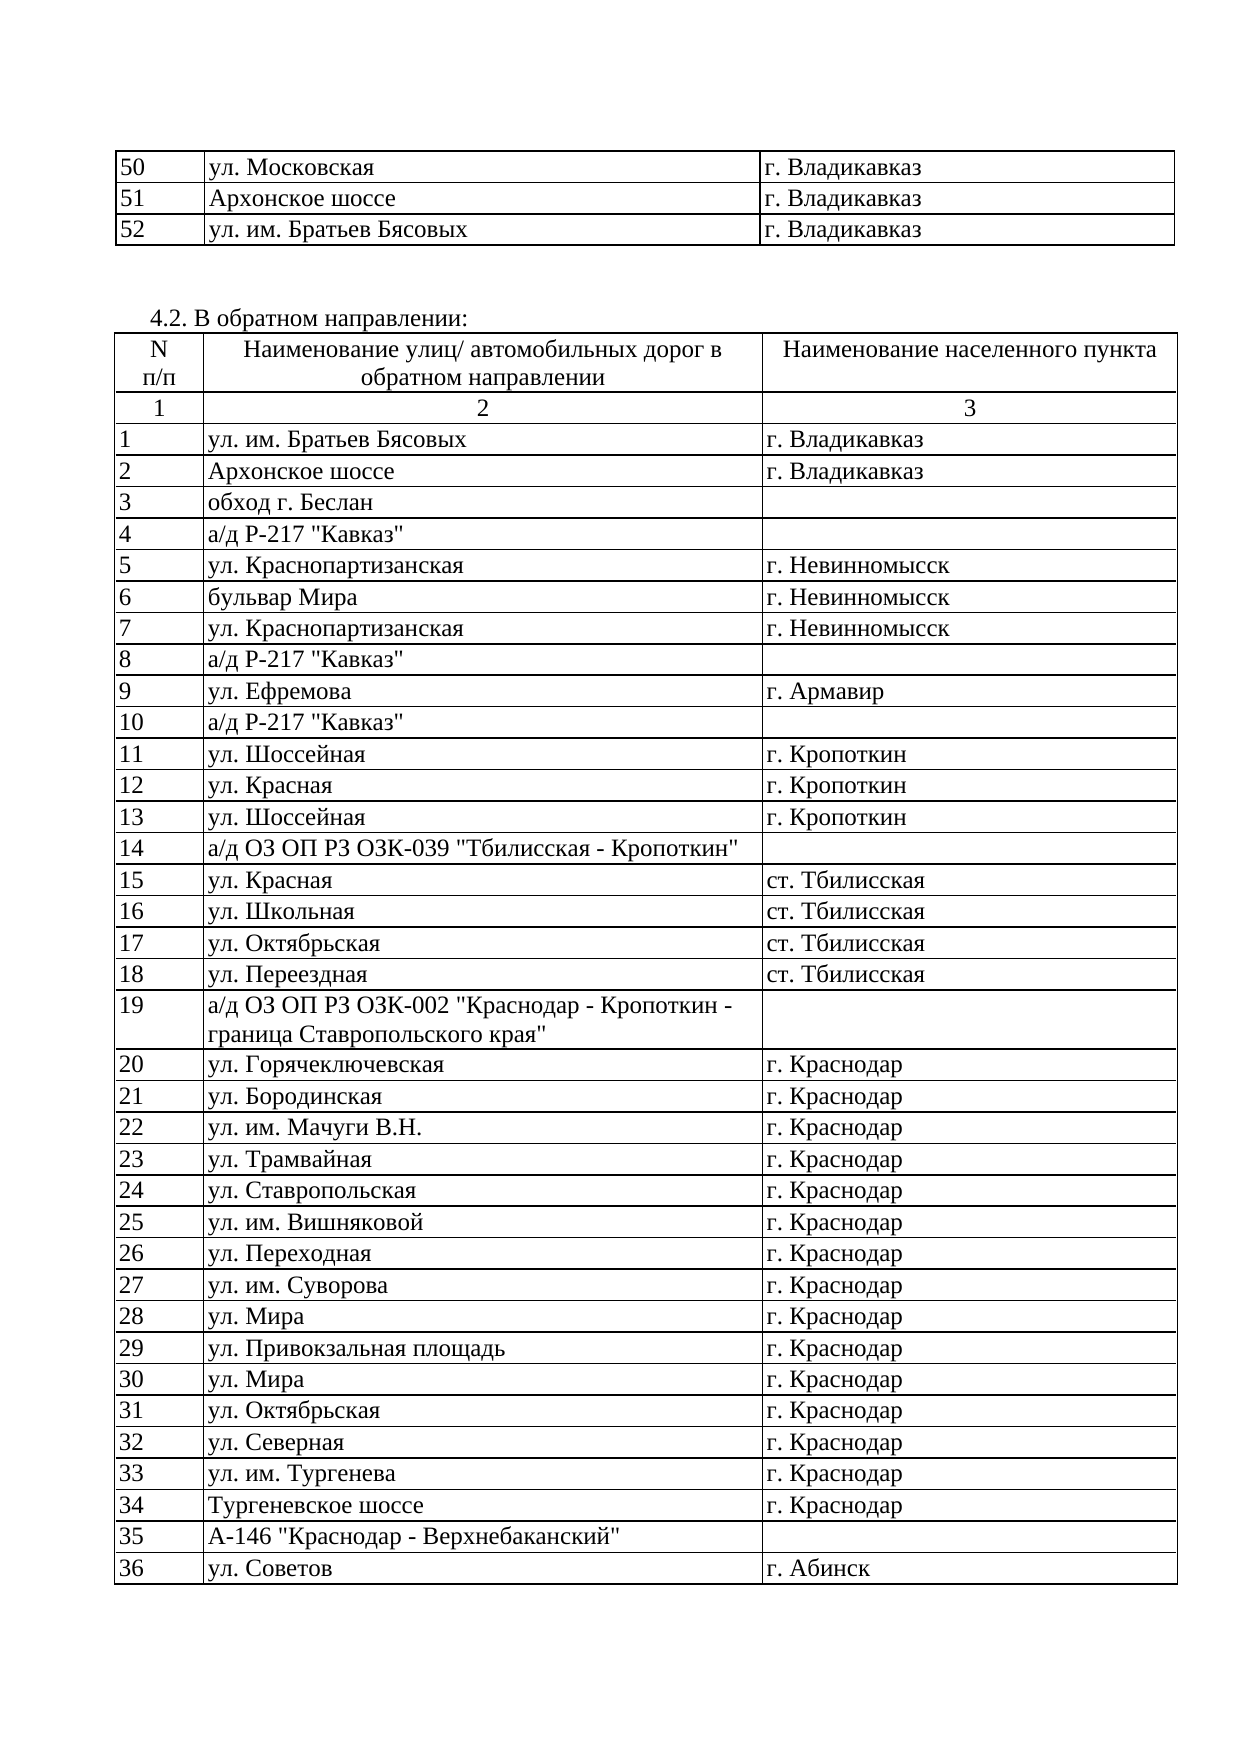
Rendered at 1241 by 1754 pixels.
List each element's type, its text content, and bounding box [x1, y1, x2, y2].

table_cell г. Краснодар [763, 1268, 1177, 1300]
table_cell 10 [115, 707, 203, 737]
table_cell 15 [115, 864, 203, 894]
table_cell ул. Октябрьская [204, 1396, 762, 1426]
table_cell ул. Московская [205, 152, 759, 181]
table_cell ул. им. Суворова [204, 1270, 762, 1300]
table_cell ул. Привокзальная площадь [204, 1333, 762, 1363]
table_cell 36 [115, 1553, 203, 1583]
table_cell [763, 1520, 1177, 1551]
table_cell ул. Трамвайная [204, 1144, 762, 1174]
table_cell г. Краснодар [763, 1489, 1177, 1520]
table_cell Архонское шоссе [205, 183, 759, 213]
table_cell ст. Тбилисская [763, 926, 1177, 957]
table_cell 12 [115, 770, 203, 800]
table_cell 18 [115, 959, 203, 989]
table_header Наименование улиц/ автомобильных дорог в обратном направлении [204, 334, 762, 391]
table_cell г. Владикавказ [763, 454, 1177, 486]
table_cell 25 [115, 1206, 203, 1237]
table_cell ул. им. Тургенева [204, 1459, 762, 1488]
table_cell 3 [115, 487, 203, 517]
table_cell г. Владикавказ [761, 152, 1174, 181]
table_cell ул. Ефремова [204, 676, 762, 706]
table_cell 22 [115, 1112, 203, 1142]
table_cell г. Краснодар [763, 1363, 1177, 1394]
table_header Наименование населенного пункта [763, 334, 1177, 391]
table_cell ул. им. Братьев Бясовых [204, 424, 762, 454]
table_cell 26 [115, 1238, 203, 1268]
table_cell бульвар Мира [204, 582, 762, 611]
table_cell 50 [117, 152, 204, 181]
table_cell [763, 706, 1177, 737]
table_cell г. Краснодар [763, 1111, 1177, 1142]
table_cell 31 [115, 1395, 203, 1426]
table_cell 52 [117, 215, 204, 244]
table_cell г. Краснодар [763, 1426, 1177, 1457]
table_cell г. Краснодар [763, 1394, 1177, 1426]
table_cell ул. Ставропольская [204, 1176, 762, 1205]
table_cell [763, 832, 1177, 863]
table_cell ул. им. Братьев Бясовых [205, 215, 759, 244]
table_cell г. Армавир [763, 674, 1177, 706]
table_cell 7 [115, 613, 203, 643]
table_cell ст. Тбилисская [763, 863, 1177, 894]
table_cell 23 [115, 1144, 203, 1174]
table_cell а/д Р-217 "Кавказ" [204, 519, 762, 548]
table_cell ул. Мира [204, 1364, 762, 1394]
table_cell ул. Краснопартизанская [204, 613, 762, 643]
table_cell г. Владикавказ [761, 215, 1174, 244]
table_cell 29 [115, 1332, 203, 1363]
table_cell Архонское шоссе [204, 456, 762, 486]
table_cell 11 [115, 738, 203, 769]
table_cell 13 [115, 801, 203, 832]
table_cell ул. Горячеключевская [204, 1050, 762, 1079]
table_cell г. Краснодар [763, 1143, 1177, 1174]
table_cell г. Кропоткин [763, 769, 1177, 800]
table_cell а/д ОЗ ОП РЗ ОЗК-002 "Краснодар - Кропоткин - граница Ставропольского края" [204, 991, 762, 1048]
table_cell г. Краснодар [763, 1237, 1177, 1268]
table_cell ул. Краснопартизанская [204, 550, 762, 580]
table_cell 1 [115, 392, 203, 423]
table_cell 2 [204, 393, 762, 423]
table_cell 34 [115, 1490, 203, 1520]
table_cell г. Краснодар [763, 1457, 1177, 1488]
table_cell 17 [115, 927, 203, 957]
table_cell г. Краснодар [763, 1300, 1177, 1331]
table_cell г. Краснодар [763, 1048, 1177, 1079]
table_cell г. Невинномысск [763, 580, 1177, 611]
table_cell г. Владикавказ [763, 423, 1177, 454]
table_cell ул. Бородинская [204, 1081, 762, 1111]
table_cell а/д Р-217 "Кавказ" [204, 645, 762, 674]
text 4.2. В обратном направлении: [150, 303, 1090, 332]
table_cell г. Краснодар [763, 1174, 1177, 1205]
table_header N п/п [115, 334, 203, 391]
table_cell 6 [115, 581, 203, 611]
table_cell 21 [115, 1081, 203, 1111]
table_cell [763, 643, 1177, 674]
table_cell 16 [115, 896, 203, 926]
table_cell 20 [115, 1049, 203, 1079]
table_cell г. Абинск [763, 1551, 1177, 1583]
table_cell [763, 989, 1177, 1048]
table_cell обход г. Беслан [204, 487, 762, 517]
table_cell ул. Шоссейная [204, 802, 762, 832]
table_cell 19 [115, 990, 203, 1048]
table_cell 32 [115, 1427, 203, 1457]
table_cell А-146 "Краснодар - Верхнебаканский" [204, 1522, 762, 1551]
table_cell 33 [115, 1458, 203, 1488]
table_cell 8 [115, 644, 203, 674]
table_cell г. Владикавказ [761, 183, 1174, 213]
table_cell г. Краснодар [763, 1080, 1177, 1111]
table_cell ул. Советов [204, 1553, 762, 1583]
table_cell г. Кропоткин [763, 800, 1177, 832]
table_cell ул. Мира [204, 1301, 762, 1331]
table_cell г. Краснодар [763, 1331, 1177, 1363]
table_cell 30 [115, 1364, 203, 1394]
table_cell 24 [115, 1175, 203, 1205]
table_cell г. Краснодар [763, 1205, 1177, 1237]
table_cell ул. Шоссейная [204, 739, 762, 769]
table_cell 5 [115, 550, 203, 580]
table_cell 35 [115, 1521, 203, 1551]
table_cell а/д Р-217 "Кавказ" [204, 707, 762, 737]
table_cell а/д ОЗ ОП РЗ ОЗК-039 "Тбилисская - Кропоткин" [204, 833, 762, 863]
table_cell ст. Тбилисская [763, 895, 1177, 926]
table_cell ст. Тбилисская [763, 958, 1177, 989]
table_cell ул. Красная [204, 770, 762, 800]
table_cell Тургеневское шоссе [204, 1490, 762, 1520]
table_cell 2 [115, 455, 203, 486]
table_cell 4 [115, 518, 203, 548]
table_cell ул. им. Мачуги В.Н. [204, 1113, 762, 1142]
table_cell 14 [115, 833, 203, 863]
table_cell ул. Октябрьская [204, 928, 762, 957]
table_cell 9 [115, 675, 203, 706]
table_cell г. Невинномысск [763, 611, 1177, 643]
table_cell г. Кропоткин [763, 737, 1177, 769]
table_cell ул. Северная [204, 1427, 762, 1457]
table_cell 51 [117, 183, 204, 213]
table_cell 3 [763, 391, 1177, 423]
table_cell ул. Красная [204, 865, 762, 894]
table_cell [763, 486, 1177, 517]
table_cell 28 [115, 1301, 203, 1331]
table_cell [763, 517, 1177, 548]
table_cell ул. Школьная [204, 896, 762, 926]
table_cell г. Невинномысск [763, 549, 1177, 580]
table_cell 1 [115, 424, 203, 454]
table_cell ул. им. Вишняковой [204, 1207, 762, 1237]
table_cell ул. Переездная [204, 959, 762, 989]
table_cell 27 [115, 1269, 203, 1300]
table_cell ул. Переходная [204, 1238, 762, 1268]
